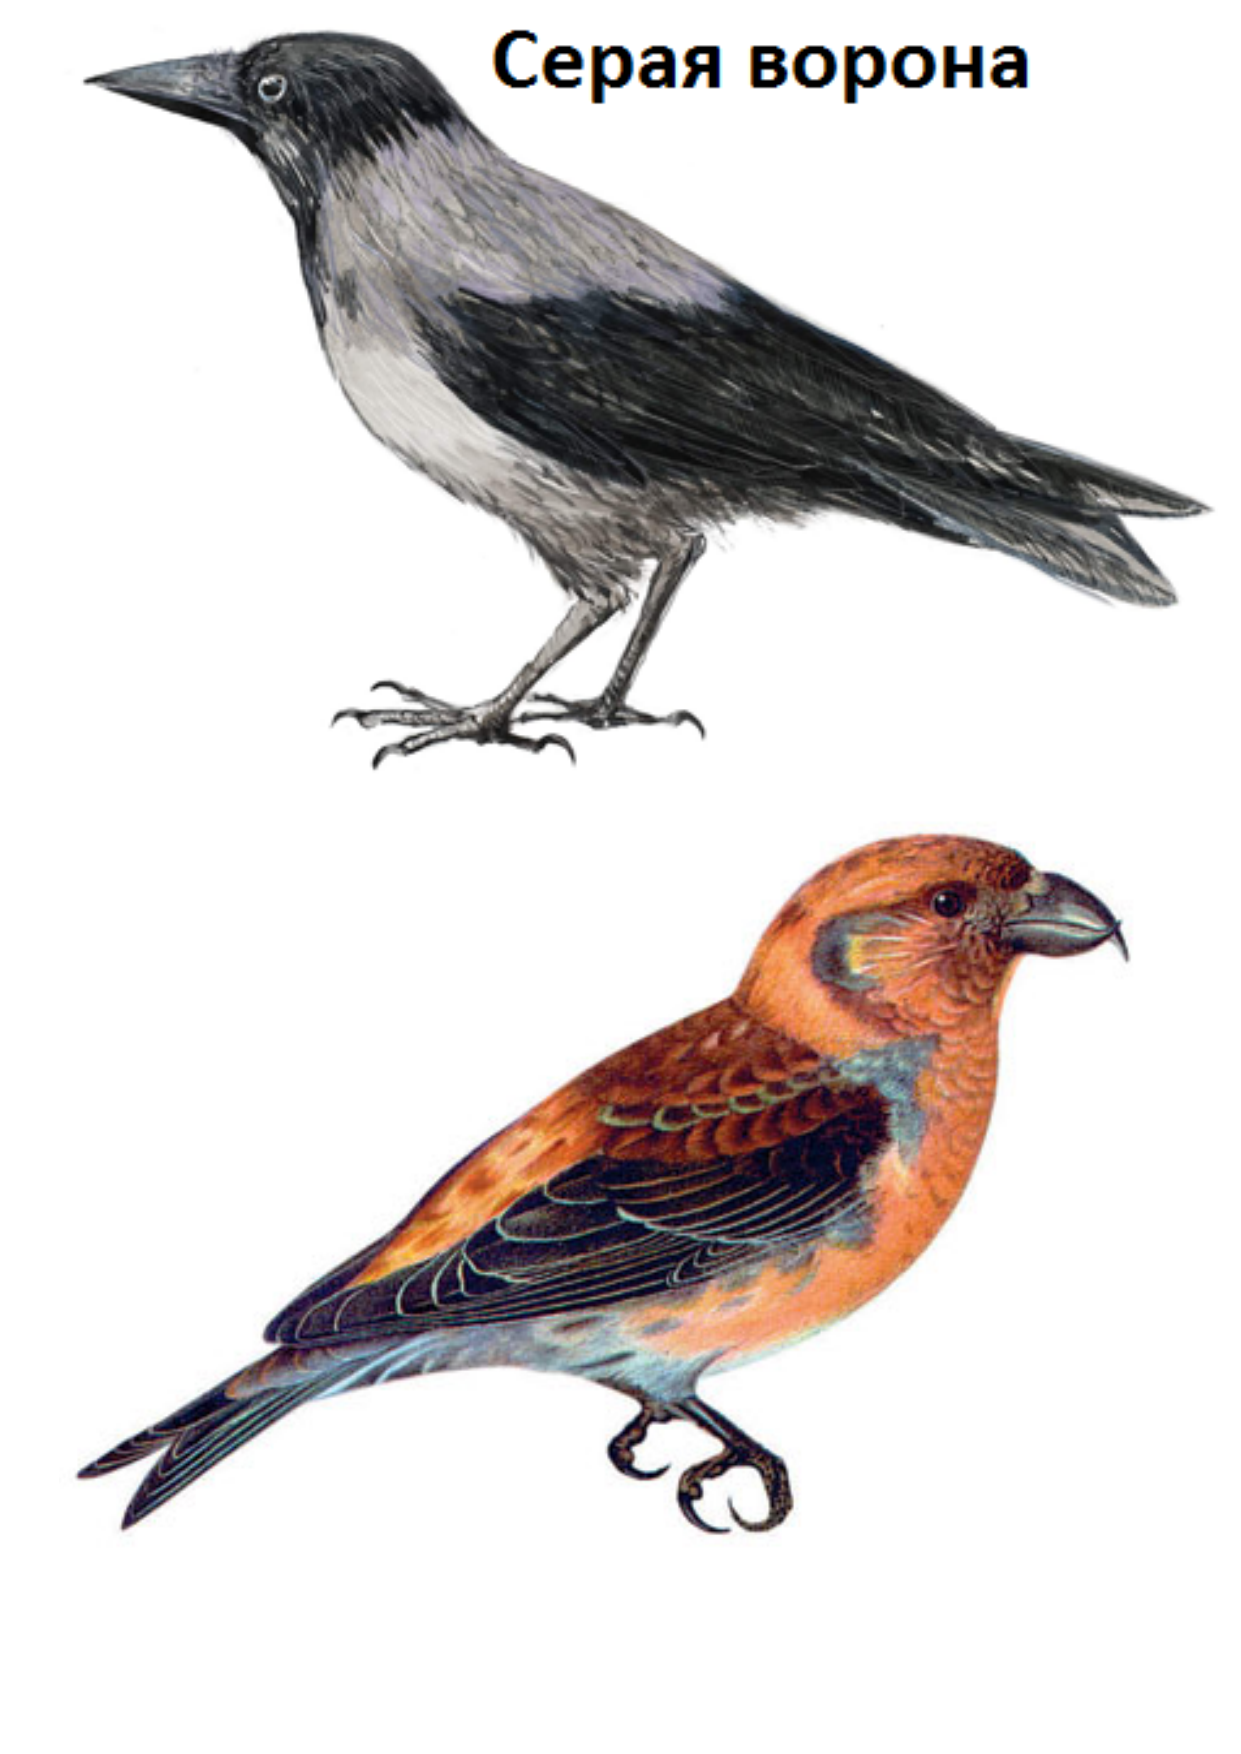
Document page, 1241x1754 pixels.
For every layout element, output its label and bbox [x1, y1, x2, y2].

picture [59, 803, 1158, 1562]
picture [59, 14, 1228, 779]
